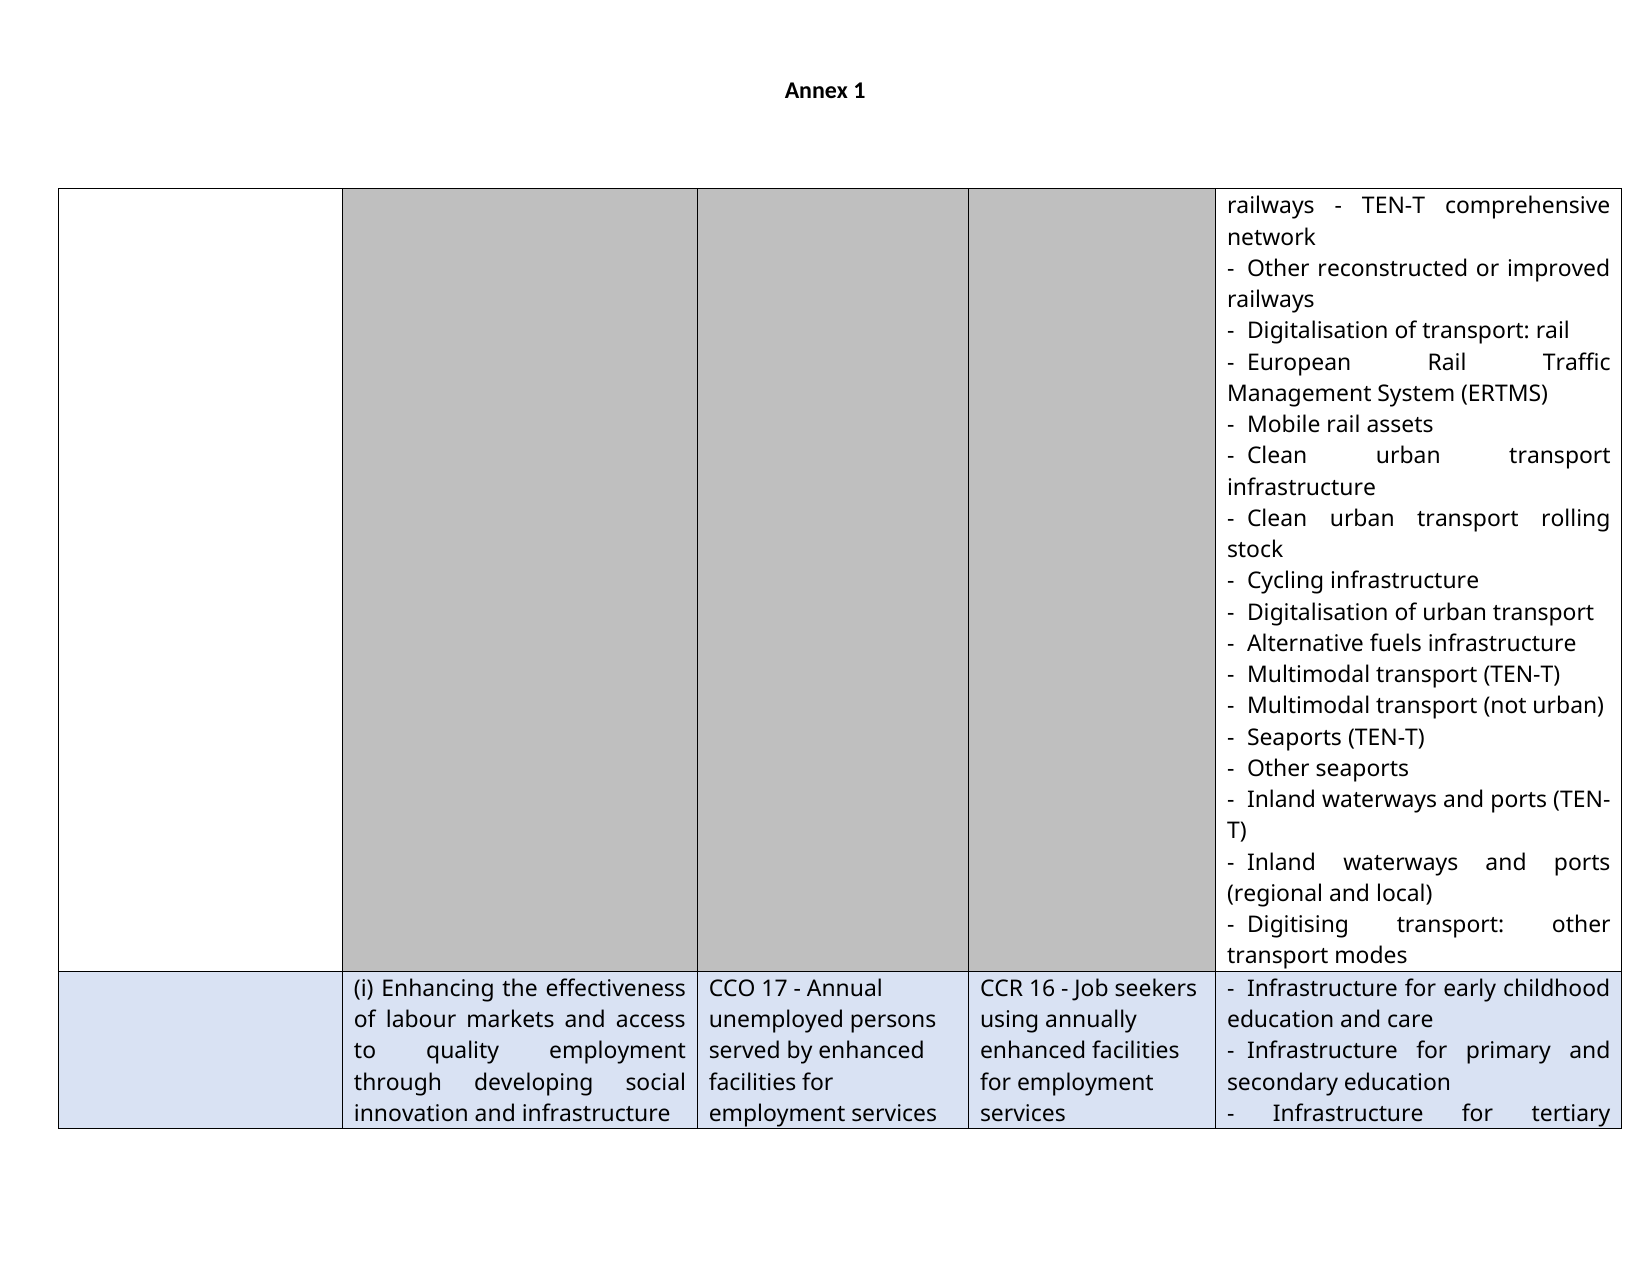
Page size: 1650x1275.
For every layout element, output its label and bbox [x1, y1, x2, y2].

table_cell [343, 972, 697, 1128]
table_cell [59, 972, 342, 1128]
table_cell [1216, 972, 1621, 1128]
table_cell [969, 972, 1215, 1128]
table_cell [698, 189, 968, 971]
table_cell [969, 189, 1215, 971]
table_cell [343, 189, 697, 971]
table_cell [698, 972, 968, 1128]
